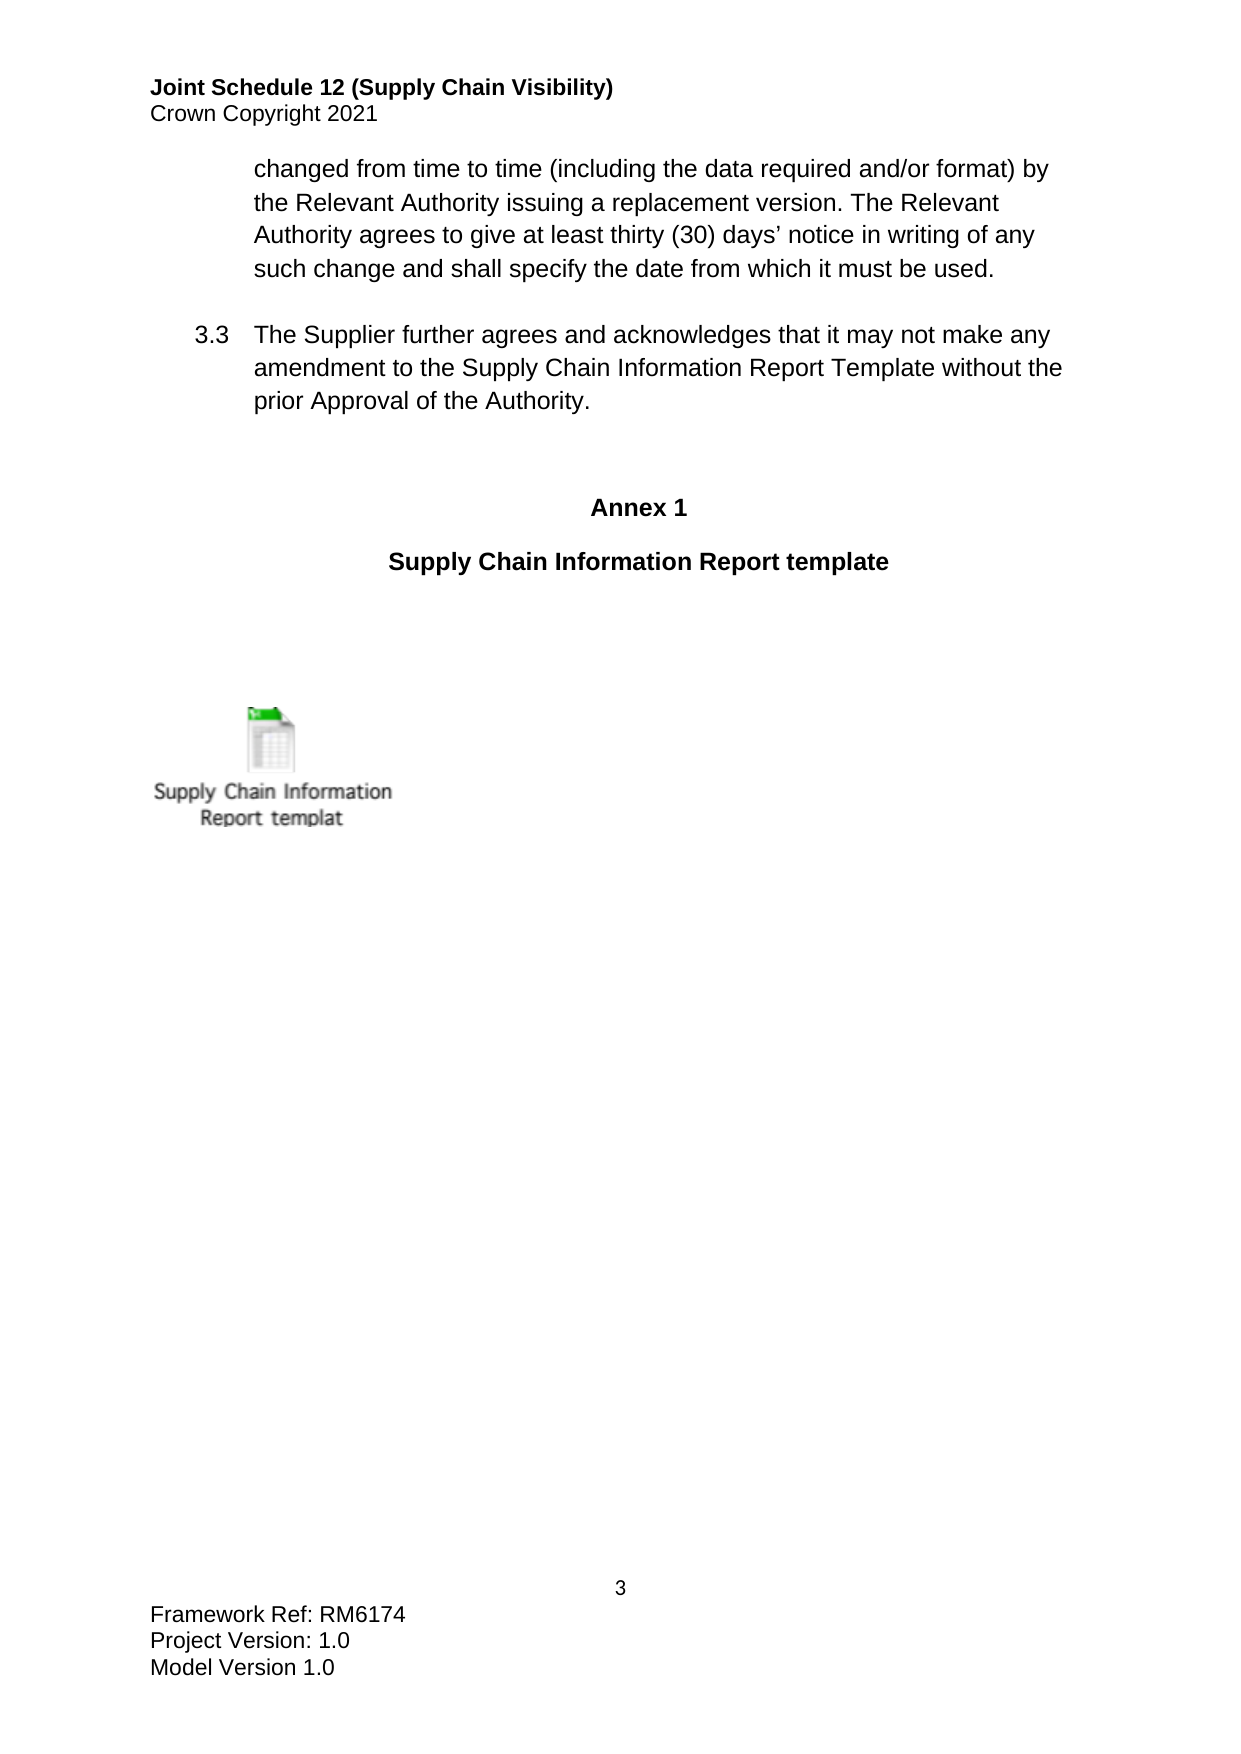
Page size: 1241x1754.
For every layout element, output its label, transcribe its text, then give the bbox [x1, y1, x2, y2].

text Supply Chain Information Report template [187, 547, 1090, 576]
text Annex 1 [187, 493, 1090, 522]
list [187, 154, 1090, 282]
list The Supplier further agrees and acknowledges that it may not make any amendment to the Supply Chain Information Report Template without the prior Approval of the Authority. [194, 319, 1090, 414]
